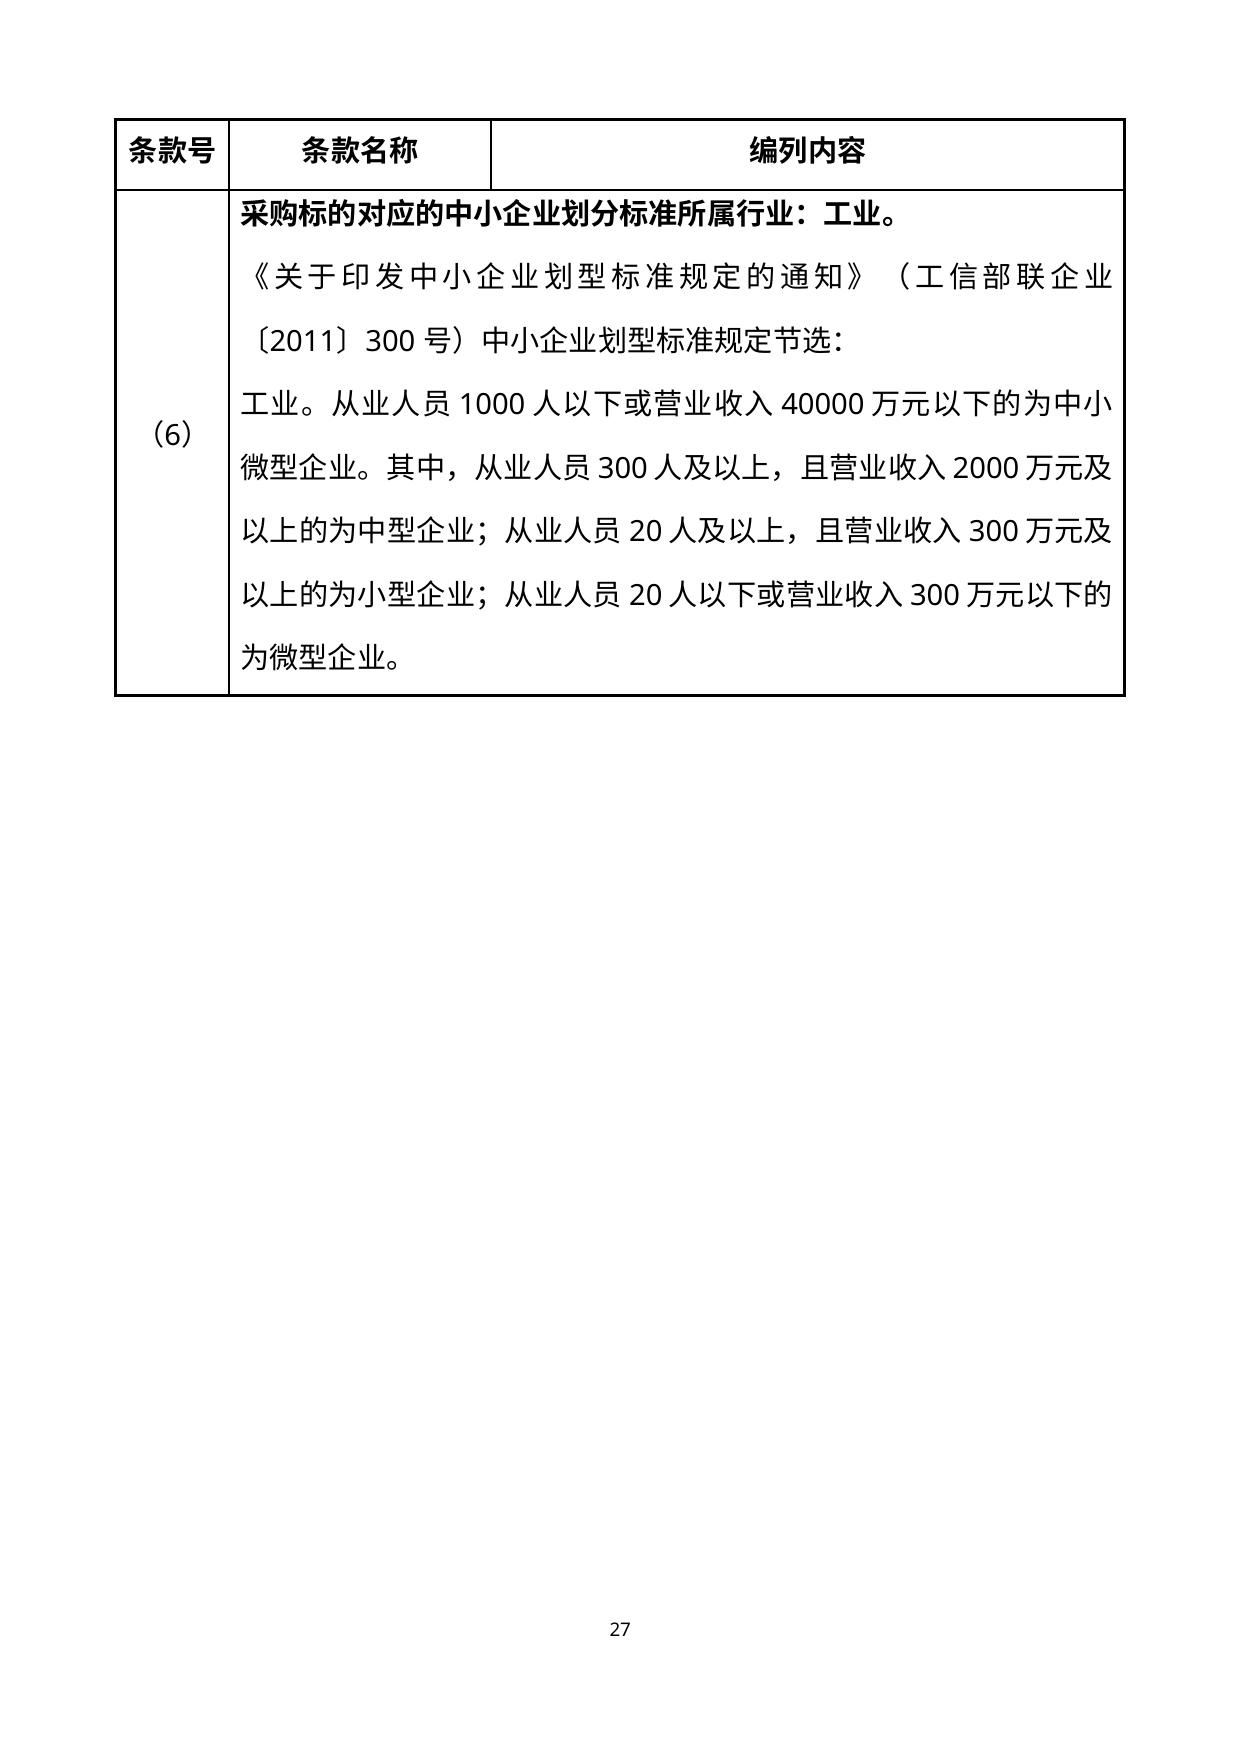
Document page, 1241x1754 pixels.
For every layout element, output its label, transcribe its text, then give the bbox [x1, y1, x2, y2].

table_cell （6） [117, 191, 228, 694]
table_cell 采购标的对应的中小企业划分标准所属行业：工业。 《关于印发中小企业划型标准规定的通知》（工信部联企业〔2011〕300 号）中小企业划型标准规定节选： 工业。从业人员1000人以下或营业收入40000万元以下的为中小微型企业。其中，从业人员300人及以上，且营业收入2000万元及以上的为中型企业；从业人员20人及以上，且营业收入300万元及以上的为小型企业；从业人员20人以下或营业收入300万元以下的为微型企业。 [230, 191, 1123, 694]
table_header 条款号 [117, 121, 228, 189]
table_header 编列内容 [492, 121, 1123, 189]
table_header 条款名称 [230, 121, 490, 189]
